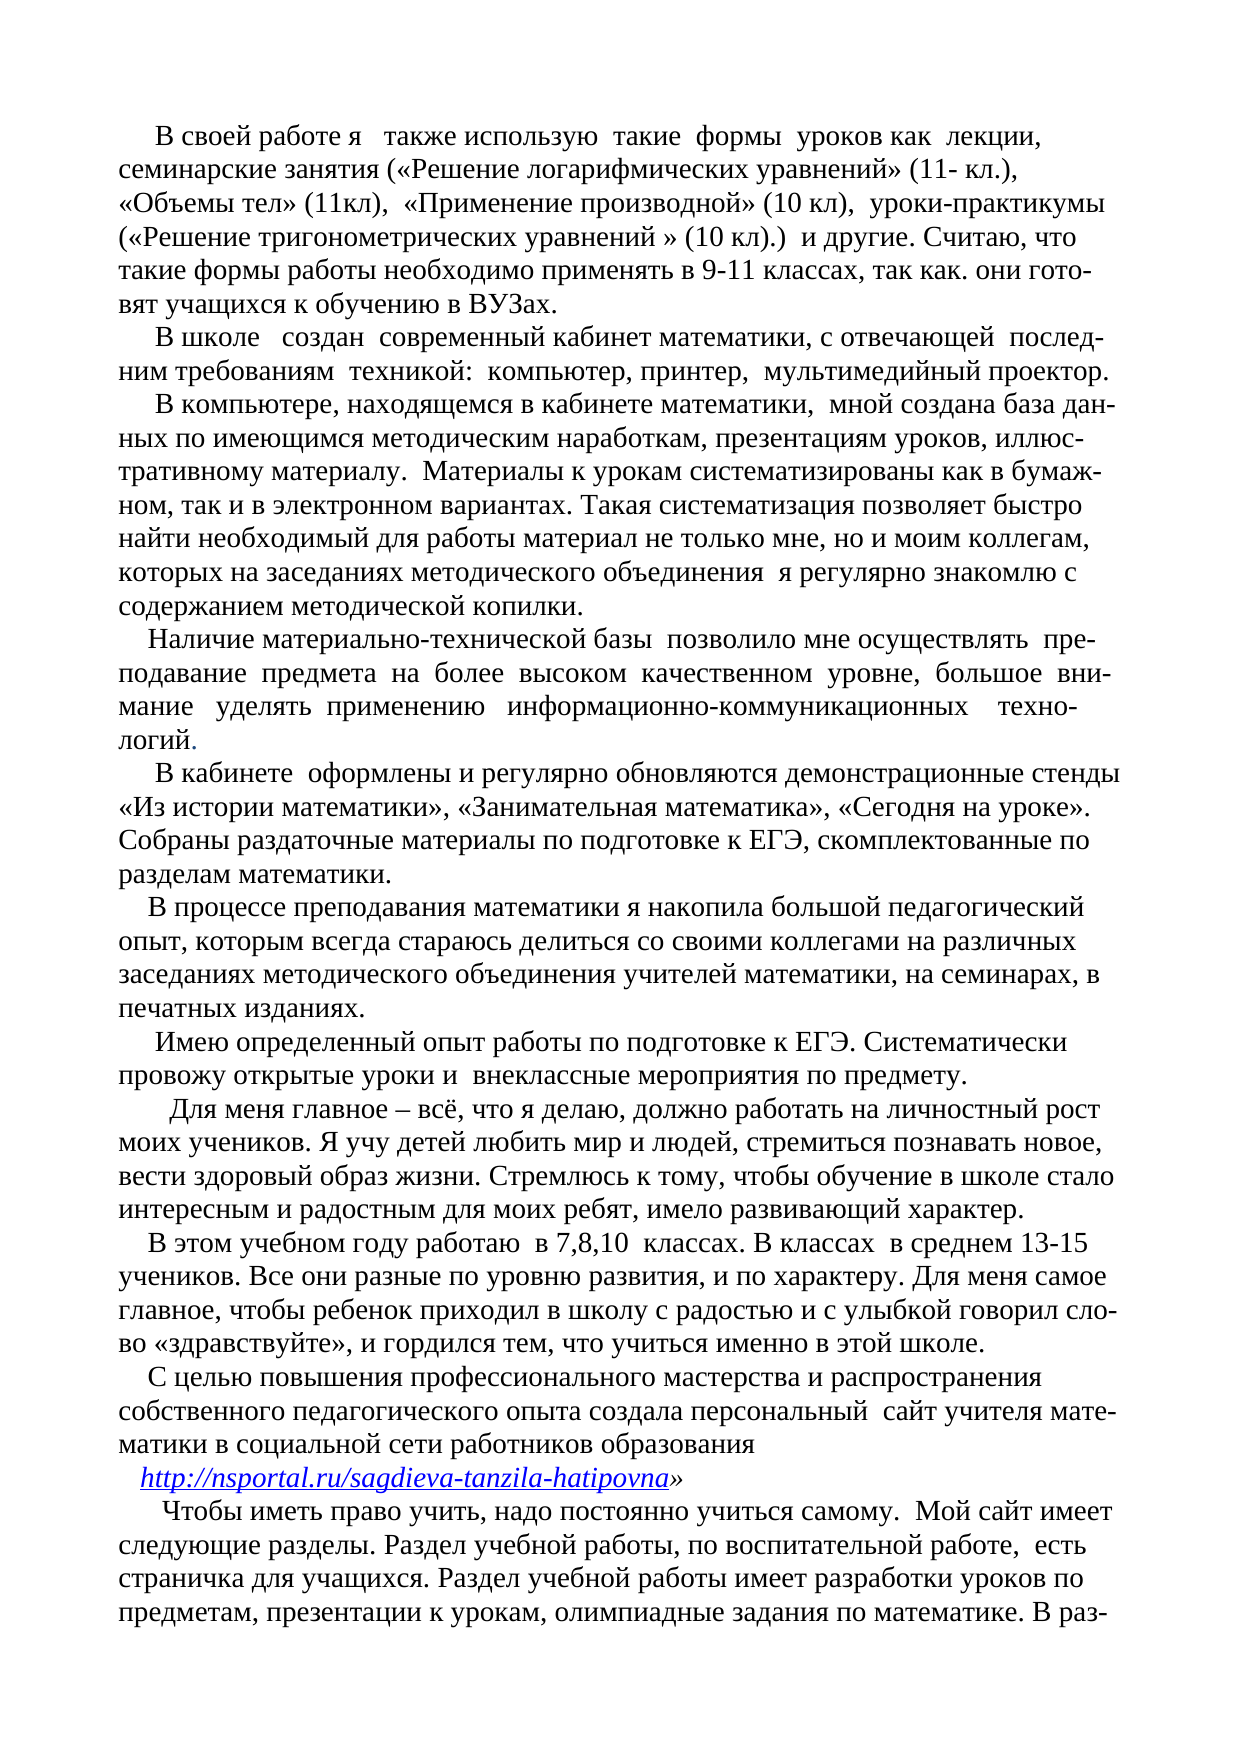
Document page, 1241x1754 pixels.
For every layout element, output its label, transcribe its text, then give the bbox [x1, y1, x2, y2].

text Наличие материально-технической базы позволило мне осуществлять пре-подавание предмета на более высоком качественном уровне, большое вни-мание уделять применению информационно-коммуникационных техно-логий. [118, 621, 1122, 755]
text В кабинете оформлены и регулярно обновляются демонстрационные стенды «Из истории математики», «Занимательная математика», «Сегодня на уроке». Собраны раздаточные материалы по подготовке к ЕГЭ, скомплектованные по разделам математики. [118, 755, 1122, 889]
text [118, 1493, 1122, 1627]
text Для меня главное – всё, что я делаю, должно работать на личностный рост моих учеников. Я учу детей любить мир и людей, стремиться познавать новое, вести здоровый образ жизни. Стремлюсь к тому, чтобы обучение в школе стало интересным и радостным для моих ребят, имело развивающий характер. [118, 1091, 1122, 1225]
text В этом учебном году работаю в 7,8,10 классах. В классах в среднем 13-15 учеников. Все они разные по уровню развития, и по характеру. Для меня самое главное, чтобы ребенок приходил в школу с радостью и с улыбкой говорил сло-во «здравствуйте», и гордился тем, что учиться именно в этой школе. [118, 1225, 1122, 1359]
text В школе создан современный кабинет математики, с отвечающей послед-ним требованиям техникой: компьютер, принтер, мультимедийный проектор. [118, 319, 1122, 386]
text В своей работе я также использую такие формы уроков как лекции, семинарские занятия («Решение логарифмических уравнений» (11- кл.), «Объемы тел» (11кл), «Применение производной» (10 кл), уроки-практикумы («Решение тригонометрических уравнений » (10 кл).) и другие. Считаю, что такие формы работы необходимо применять в 9-11 классах, так как. они гото-вят учащихся к обучению в ВУЗах. [118, 118, 1122, 319]
text В процессе преподавания математики я накопила большой педагогический опыт, которым всегда стараюсь делиться со своими коллегами на различных заседаниях методического объединения учителей математики, на семинарах, в печатных изданиях. [118, 889, 1122, 1024]
text В компьютере, находящемся в кабинете математики, мной создана база дан-ных по имеющимся методическим наработкам, презентациям уроков, иллюс-тративному материалу. Материалы к урокам систематизированы как в бумаж-ном, так и в электронном вариантах. Такая систематизация позволяет быстро найти необходимый для работы материал не только мне, но и моим коллегам, которых на заседаниях методического объединения я регулярно знакомлю с содержанием методической копилки. [118, 386, 1122, 621]
text Имею определенный опыт работы по подготовке к ЕГЭ. Систематически провожу открытые уроки и внеклассные мероприятия по предмету. [118, 1024, 1122, 1091]
text http://nsportal.ru/sagdieva-tanzila-hatipovna» [118, 1460, 1122, 1493]
text С целью повышения профессионального мастерства и распространения собственного педагогического опыта создала персональный сайт учителя мате-матики в социальной сети работников образования [118, 1359, 1122, 1460]
